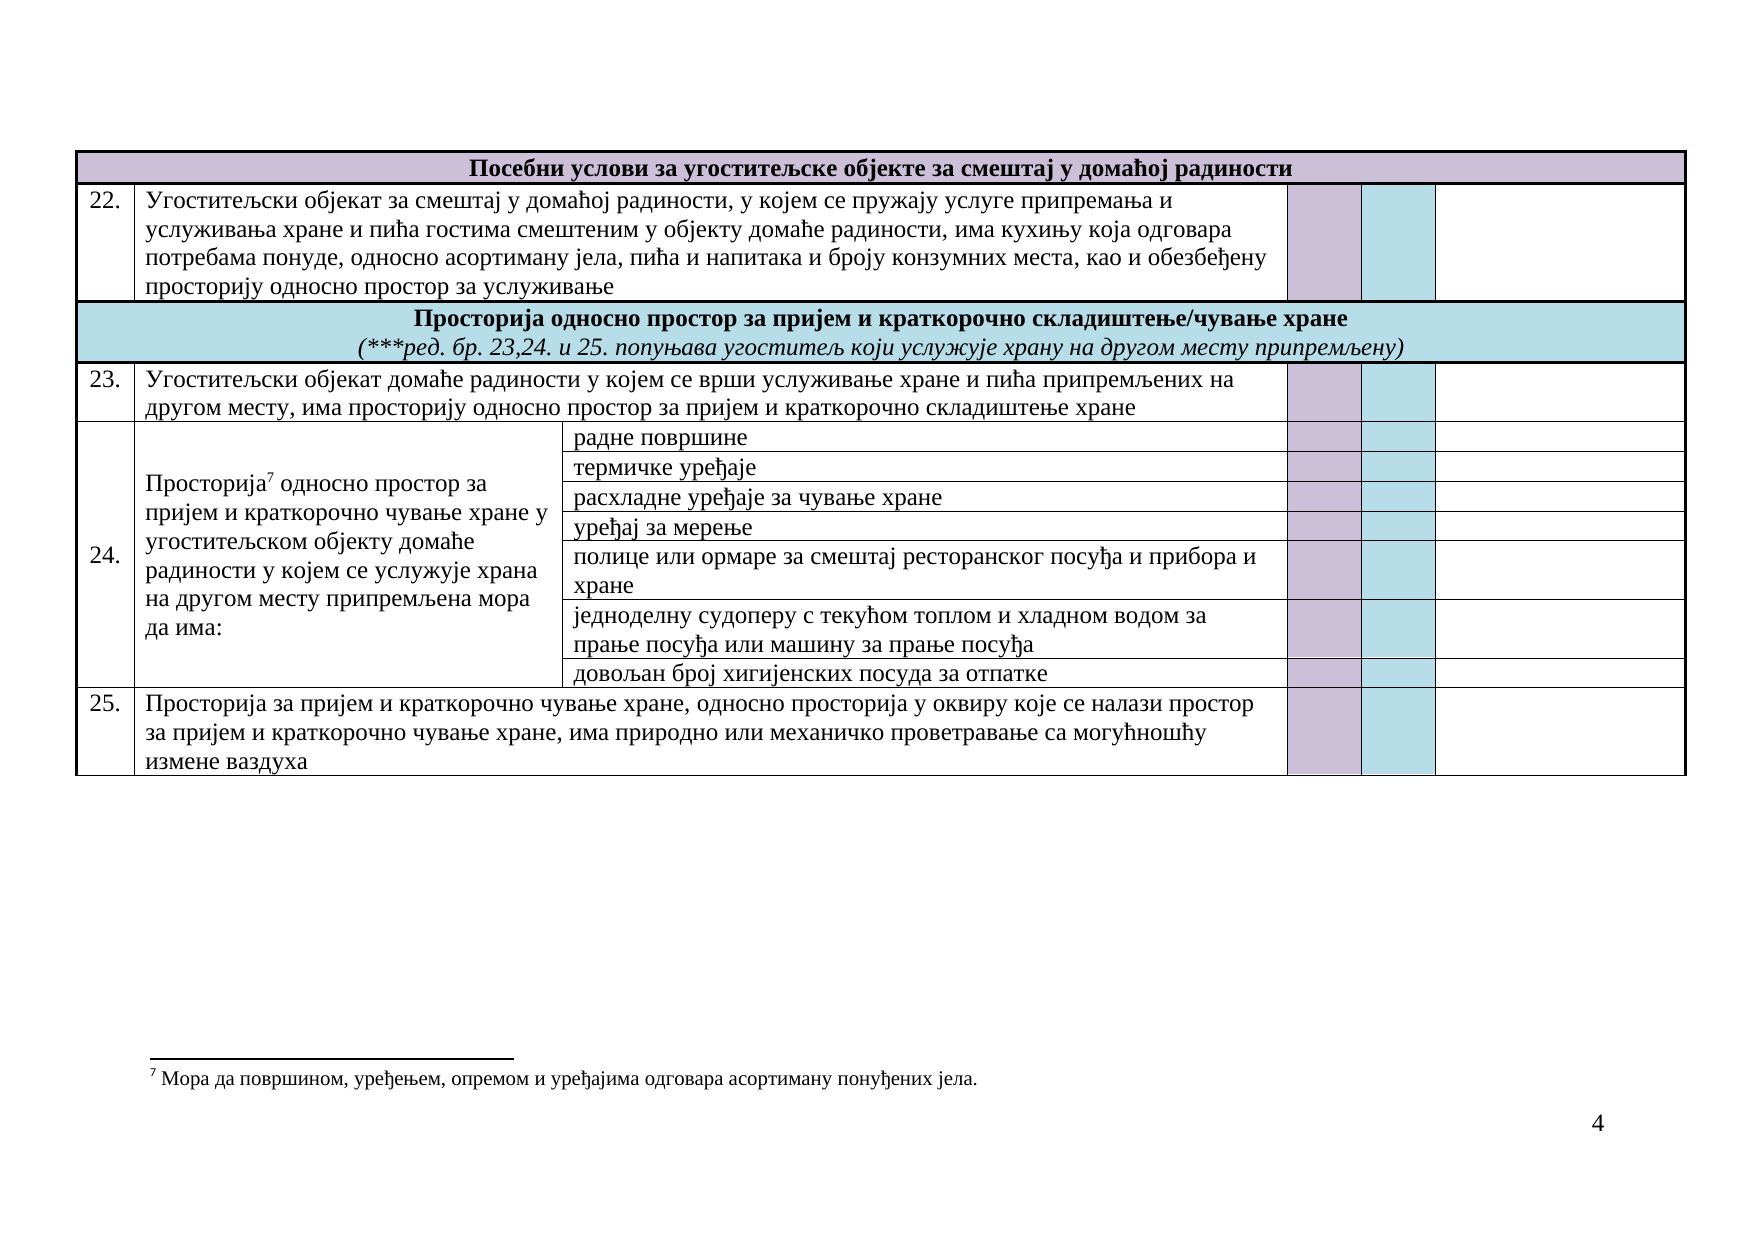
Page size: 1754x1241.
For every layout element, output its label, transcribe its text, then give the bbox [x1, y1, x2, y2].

table_cell [1436, 541, 1684, 599]
table_cell [1362, 364, 1435, 421]
table_cell Просторија односно простор за пријем и краткорочно складиштење/чување хране (***ред. бр. 23,24. и 25. попуњава угоститељ који услужује храну на другом месту припремљену) [78, 303, 1684, 361]
table_cell [1362, 600, 1435, 657]
table_cell 23. [78, 364, 134, 421]
table_cell једноделну судоперу с текућом топлом и хладном водом за прање посуђа или машину за прање посуђа [563, 600, 1287, 657]
table_cell [1288, 600, 1361, 657]
table_cell [1436, 482, 1684, 511]
table_cell Просторија за пријем и краткорочно чување хране, односно просторија у оквиру које се налази простор за пријем и краткорочно чување хране, има природно или механичко проветравање са могућношћу измене ваздуха [135, 688, 1287, 774]
table_cell [1288, 452, 1361, 481]
table_header Посебни услови за угоститељске објекте за смештај у домаћој радиности [78, 153, 1684, 182]
table_cell [1436, 452, 1684, 481]
table_cell [1436, 600, 1684, 657]
table_cell термичке уређаје [563, 452, 1287, 481]
table_cell [1436, 688, 1684, 774]
table_cell довољан број хигијенских посуда за отпатке [563, 659, 1287, 687]
table_cell Просторија односно простор за пријем и краткорочно чување хране у угоститељском објекту домаће радиности у којем се услужује храна на другом месту припремљена мора да има: [135, 422, 562, 687]
table_cell [1436, 422, 1684, 451]
table_cell Угоститељски објекат домаће радиности у којем се врши услуживање хране и пића припремљених на другом месту, има просторију односно простор за пријем и краткорочно складиштење хране [135, 364, 1287, 421]
table_cell [1362, 422, 1435, 451]
table_cell [1288, 185, 1361, 300]
table_cell полице или ормаре за смештај ресторанског посуђа и прибора и хране [563, 541, 1287, 599]
table_cell 24. [78, 422, 134, 687]
table_cell [1436, 659, 1684, 687]
table_cell [1288, 541, 1361, 599]
table_cell [1362, 541, 1435, 599]
table_cell [1288, 482, 1361, 511]
table_cell [1362, 452, 1435, 481]
table_cell [1362, 185, 1435, 300]
table_cell 22. [78, 185, 134, 300]
table_cell уређај за мерење [563, 512, 1287, 540]
table_cell [1436, 512, 1684, 540]
table_cell Угоститељски објекат за смештај у домаћој радиности, у којем се пружају услуге припремања и услуживања хране и пића гостима смештеним у објекту домаће радиности, има кухињу која одговара потребама понуде, односно асортиману јела, пића и напитака и броју конзумних места, као и обезбеђену просторију односно простор за услуживање [135, 185, 1287, 300]
table_cell расхладне уређаје за чување хране [563, 482, 1287, 511]
table_cell [1288, 512, 1361, 540]
table_cell [1288, 422, 1361, 451]
table_cell [1362, 482, 1435, 511]
table_cell [1436, 364, 1684, 421]
table_cell 25. [78, 688, 134, 774]
table_cell радне површине [563, 422, 1287, 451]
table_cell [1362, 688, 1435, 774]
table_cell [1362, 659, 1435, 687]
table_cell [1288, 364, 1361, 421]
table_cell [1288, 688, 1361, 774]
table_cell [1288, 659, 1361, 687]
table_cell [1362, 512, 1435, 540]
table_cell [1436, 185, 1684, 300]
